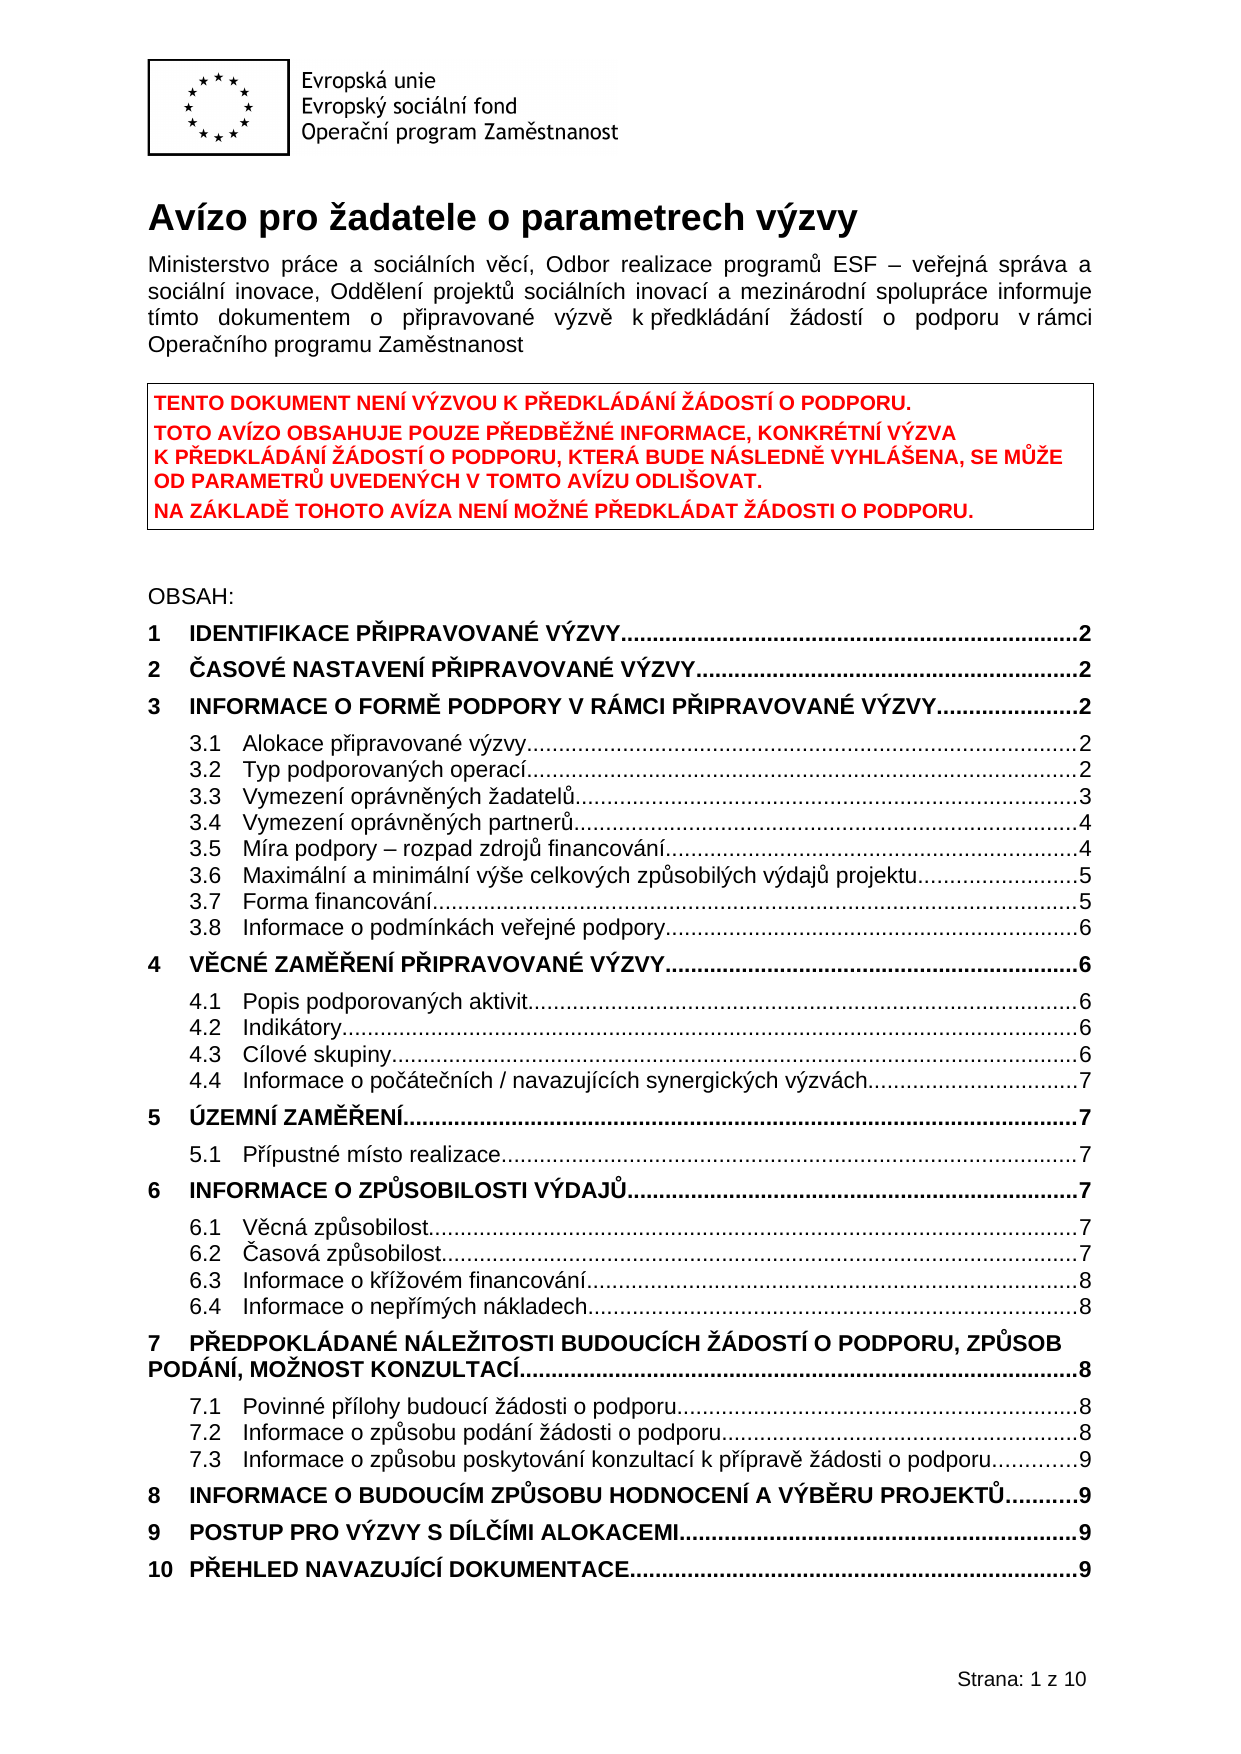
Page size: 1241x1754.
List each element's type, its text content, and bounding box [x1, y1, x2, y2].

text 1 Identifikace připravované výzvy 2 [148, 619, 1092, 646]
text 6.2 Časová způsobilost 7 [189, 1240, 1092, 1267]
text 3.3 Vymezení oprávněných žadatelů 3 [189, 783, 1092, 809]
text 6 Informace o způsobilosti výdajů 7 [148, 1177, 1092, 1204]
text 10 Přehled navazující dokumentace 9 [148, 1556, 1092, 1582]
table_header TENTO DOKUMENT NENÍ VÝZVOU K PŘEDKLÁDÁNÍ ŽÁDOSTÍ O PODPORU. TOTO AVÍZO OBSAHUJE POUZE PŘEDBĚŽNÉ INFORMACE, KONKRÉTNÍ VÝZVA K PŘEDKLÁDÁNÍ ŽÁDOSTÍ O PODPORU, KTERÁ BUDE NÁSLEDNĚ VYHLÁŠENA, SE MŮŽE OD PARAMETRŮ UVEDENÝCH V TOMTO AVÍZU ODLIŠOVAT. NA ZÁKLADĚ TOHOTO AVÍZA NENÍ MOŽNÉ PŘEDKLÁDAT ŽÁDOSTI O PODPORU. [148, 384, 1093, 529]
text 4.1 Popis podporovaných aktivit 6 [189, 988, 1092, 1014]
text 5 Územní zaměření 7 [148, 1104, 1092, 1130]
text 4 Věcné zaměření připravované výzvy 6 [148, 951, 1092, 977]
text 4.2 Indikátory 6 [189, 1014, 1092, 1041]
text 7.3 Informace o způsobu poskytování konzultací k přípravě žádosti o podporu 9 [189, 1446, 1092, 1472]
text 2 Časové nastavení připravované výzvy 2 [148, 656, 1092, 683]
text 3.8 Informace o podmínkách veřejné podpory 6 [189, 914, 1092, 941]
text Ministerstvo práce a sociálních věcí, Odbor realizace programů ESF – veřejná správa a sociální inovace, Oddělení projektů sociálních inovací a mezinárodní spolupráce informuje tímto dokumentem o připravované výzvě k předkládání žádostí o podporu v rámci Operačního programu Zaměstnanost [148, 251, 1092, 357]
subtitle Avízo pro žadatele o parametrech výzvy [148, 195, 1092, 238]
text 4.3 Cílové skupiny 6 [189, 1041, 1092, 1067]
text 7.2 Informace o způsobu podání žádosti o podporu 8 [189, 1419, 1092, 1446]
text 3.5 Míra podpory – rozpad zdrojů financování 4 [189, 835, 1092, 862]
text 6.4 Informace o nepřímých nákladech 8 [189, 1293, 1092, 1319]
text 7.1 Povinné přílohy budoucí žádosti o podporu 8 [189, 1393, 1092, 1419]
text 3.1 Alokace připravované výzvy 2 [189, 730, 1092, 756]
text 6.3 Informace o křížovém financování 8 [189, 1267, 1092, 1293]
text 3.7 Forma financování 5 [189, 888, 1092, 914]
text 8 Informace o budoucím způsobu hodnocení a výběru projektů 9 [148, 1482, 1092, 1509]
text 3 Informace o formě podpory v rámci připravované výzvy 2 [148, 693, 1092, 719]
text 7 Předpokládané náležitosti budoucích žádostí o podporu, způsob podání, možnost konzultací 8 [148, 1330, 1092, 1383]
text 9 Postup pro výzvy s dílčími alokacemi 9 [148, 1519, 1092, 1546]
text 3.6 Maximální a minimální výše celkových způsobilých výdajů projektu 5 [189, 862, 1092, 888]
text 6.1 Věcná způsobilost 7 [189, 1214, 1092, 1240]
text 5.1 Přípustné místo realizace 7 [189, 1141, 1092, 1167]
picture [147, 59, 618, 156]
text OBSAH: [148, 583, 1092, 609]
text 4.4 Informace o počátečních / navazujících synergických výzvách 7 [189, 1067, 1092, 1093]
text 3.4 Vymezení oprávněných partnerů 4 [189, 809, 1092, 835]
text 3.2 Typ podporovaných operací 2 [189, 756, 1092, 783]
